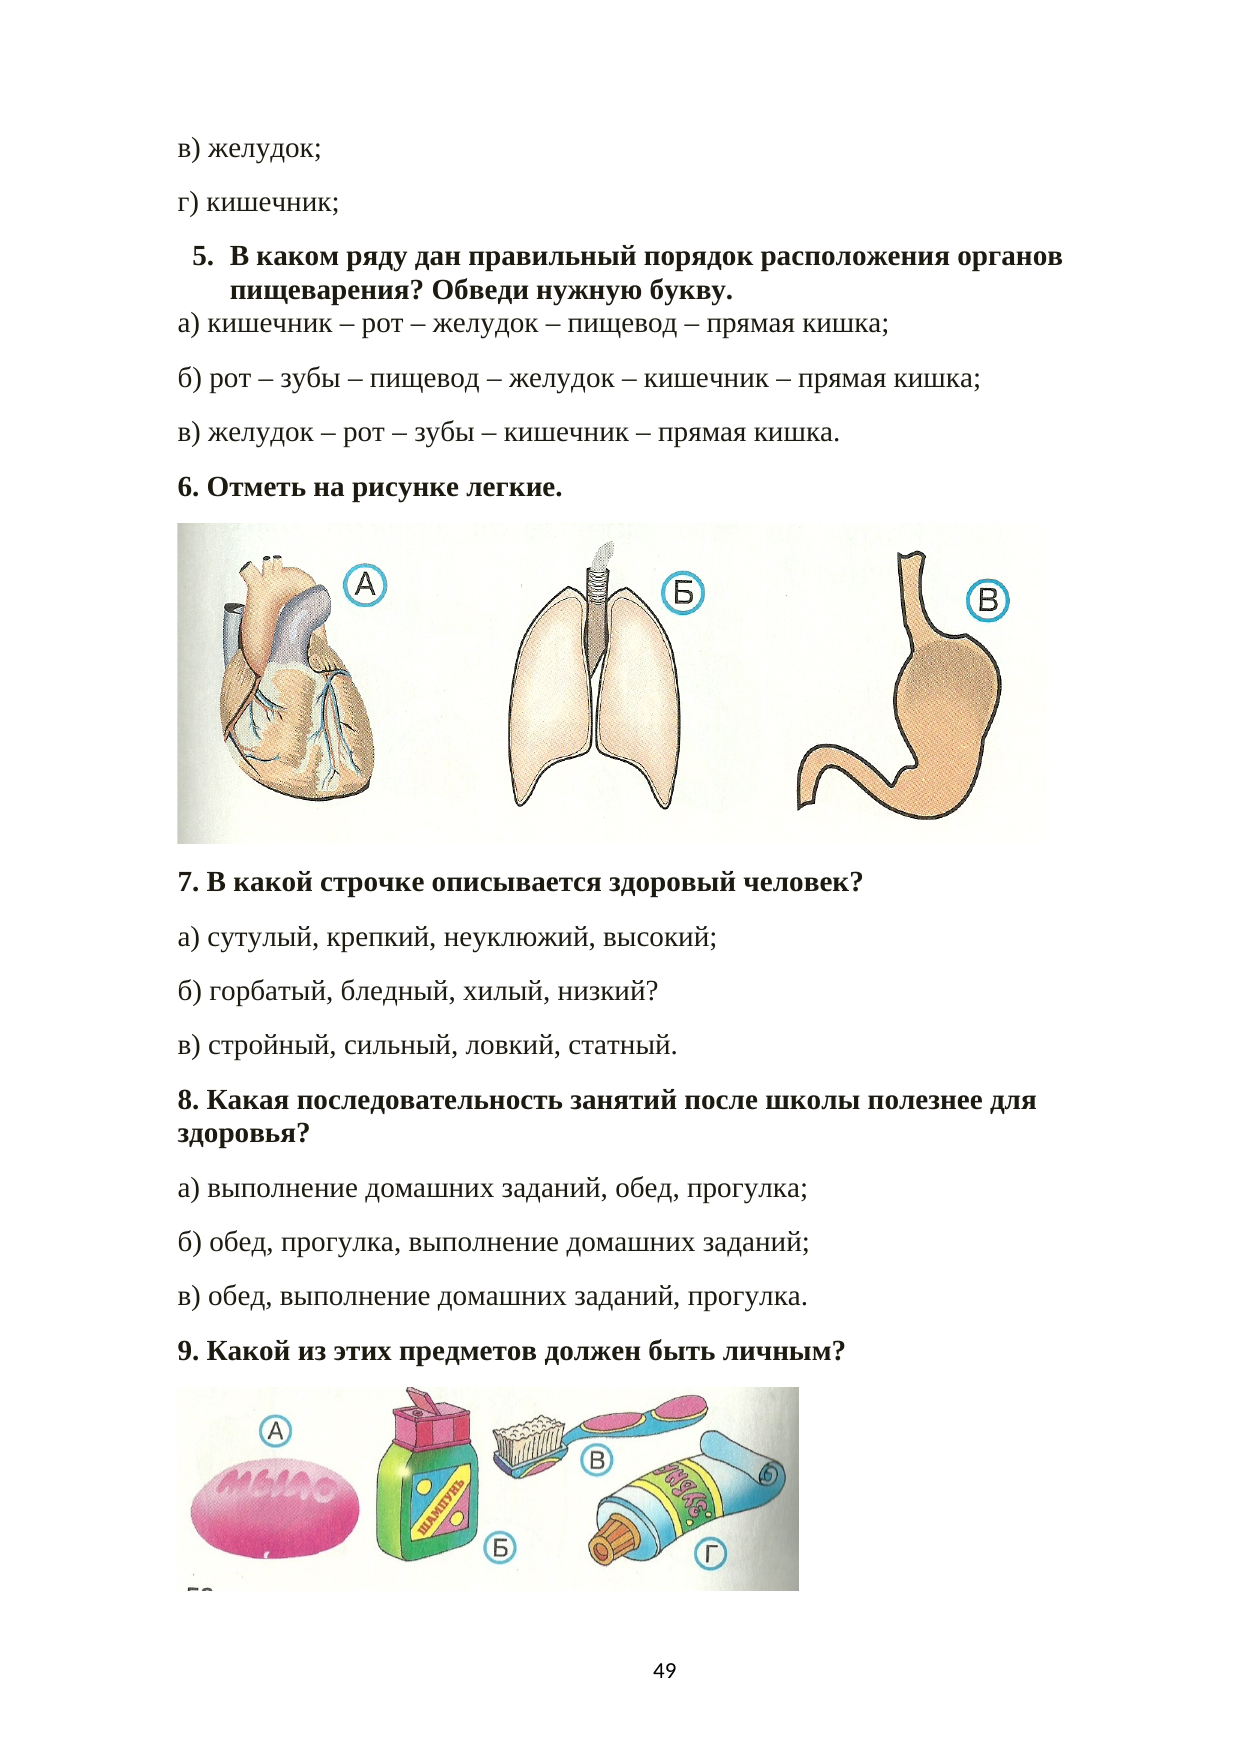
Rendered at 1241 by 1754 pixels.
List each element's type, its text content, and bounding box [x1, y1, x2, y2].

text а) выполнение домашних заданий, обед, прогулка; [177, 1170, 1152, 1203]
text в) стройный, сильный, ловкий, статный. [177, 1027, 1152, 1061]
text б) рот – зубы – пищевод – желудок – кишечник – прямая кишка; [177, 360, 1152, 393]
text б) обед, прогулка, выполнение домашних заданий; [177, 1224, 1152, 1258]
text б) горбатый, бледный, хилый, низкий? [177, 973, 1152, 1007]
text а) сутулый, крепкий, неуклюжий, высокий; [177, 919, 1152, 952]
text а) кишечник – рот – желудок – пищевод – прямая кишка; [177, 306, 1152, 339]
text в) желудок; [177, 130, 1152, 163]
text 9. Какой из этих предметов должен быть личным? [177, 1333, 1152, 1366]
text г) кишечник; [177, 184, 1152, 218]
text 7. В какой строчке описывается здоровый человек? [177, 864, 1152, 898]
text в) обед, выполнение домашних заданий, прогулка. [177, 1278, 1152, 1312]
text в) желудок – рот – зубы – кишечник – прямая кишка. [177, 414, 1152, 448]
text 6. Отметь на рисунке легкие. [177, 469, 1152, 502]
text 8. Какая последовательность занятий после школы полезнее для здоровья? [177, 1082, 1152, 1149]
picture [177, 1387, 799, 1591]
picture [177, 523, 1048, 844]
list В каком ряду дан правильный порядок расположения органов пищеварения? Обведи нужную букву. [192, 238, 1152, 306]
